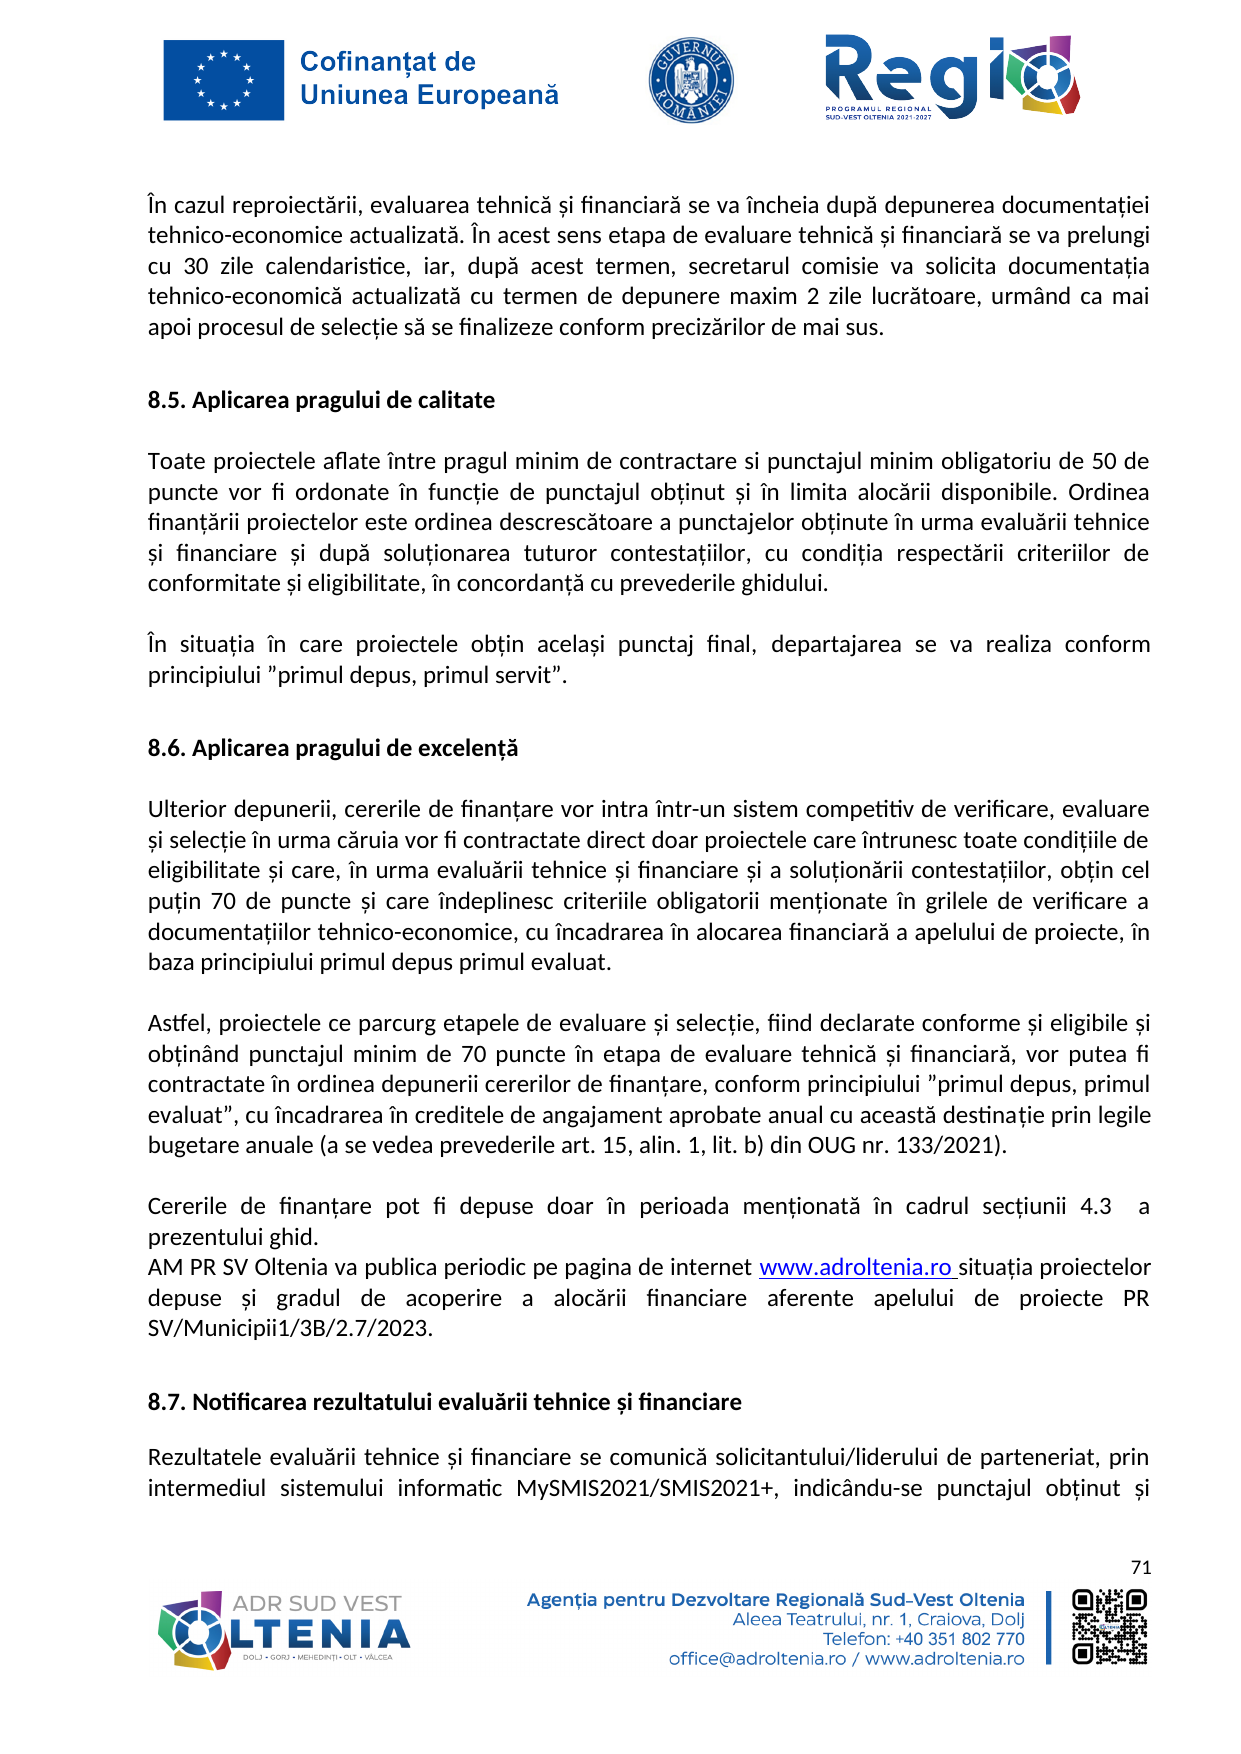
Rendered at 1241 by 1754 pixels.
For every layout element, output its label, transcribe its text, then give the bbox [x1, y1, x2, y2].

text În situația în care proiectele obțin același punctaj final, departajarea se va realiza conform principiului ”primul depus, primul servit”. [148, 628, 1152, 689]
text AM PR SV Oltenia va publica periodic pe pagina de internet www.adroltenia.ro situația proiectelor depuse și gradul de acoperire a alocării financiare aferente apelului de proiecte PR SV/Municipii1/3B/2.7/2023. [148, 1251, 1152, 1343]
text Astfel, proiectele ce parcurg etapele de evaluare și selecţie, fiind declarate conforme și eligibile și obținând punctajul minim de 70 puncte în etapa de evaluare tehnică și financiară, vor putea fi contractate în ordinea depunerii cererilor de finanțare, conform principiului ”primul depus, primul evaluat”, cu încadrarea în creditele de angajament aprobate anual cu această destinaţie prin legile bugetare anuale (a se vedea prevederile art. 15, alin. 1, lit. b) din OUG nr. 133/2021). [148, 1007, 1152, 1160]
text 8.5. Aplicarea pragului de calitate [148, 384, 1152, 415]
picture [645, 35, 739, 125]
picture [148, 1579, 1152, 1677]
text Toate proiectele aflate între pragul minim de contractare si punctajul minim obligatoriu de 50 de puncte vor fi ordonate în funcție de punctajul obținut și în limita alocării disponibile. Ordinea finanțării proiectelor este ordinea descrescătoare a punctajelor obținute în urma evaluării tehnice și financiare și după soluționarea tuturor contestațiilor, cu condiția respectării criteriilor de conformitate și eligibilitate, în concordanță cu prevederile ghidului. [148, 445, 1152, 598]
text Cererile de finanțare pot fi depuse doar în perioada menționată în cadrul secțiunii 4.3 a prezentului ghid. [148, 1190, 1152, 1251]
picture [823, 33, 1082, 122]
picture [158, 35, 561, 124]
text Ulterior depunerii, cererile de finanțare vor intra într-un sistem competitiv de verificare, evaluare și selecție în urma căruia vor fi contractate direct doar proiectele care întrunesc toate condițiile de eligibilitate și care, în urma evaluării tehnice și financiare și a soluționării contestațiilor, obțin cel puțin 70 de puncte și care îndeplinesc criteriile obligatorii menționate în grilele de verificare a documentațiilor tehnico-economice, cu încadrarea în alocarea financiară a apelului de proiecte, în baza principiului primul depus primul evaluat. [148, 794, 1152, 977]
text 8.7. Notificarea rezultatului evaluării tehnice și financiare [148, 1386, 1152, 1417]
text 8.6. Aplicarea pragului de excelență [148, 733, 1152, 763]
text În cazul reproiectării, evaluarea tehnică și financiară se va încheia după depunerea documentației tehnico-economice actualizată. În acest sens etapa de evaluare tehnică și financiară se va prelungi cu 30 zile calendaristice, iar, după acest termen, secretarul comisie va solicita documentația tehnico-economică actualizată cu termen de depunere maxim 2 zile lucrătoare, urmând ca mai apoi procesul de selecție să se finalizeze conform precizărilor de mai sus. [148, 189, 1152, 341]
